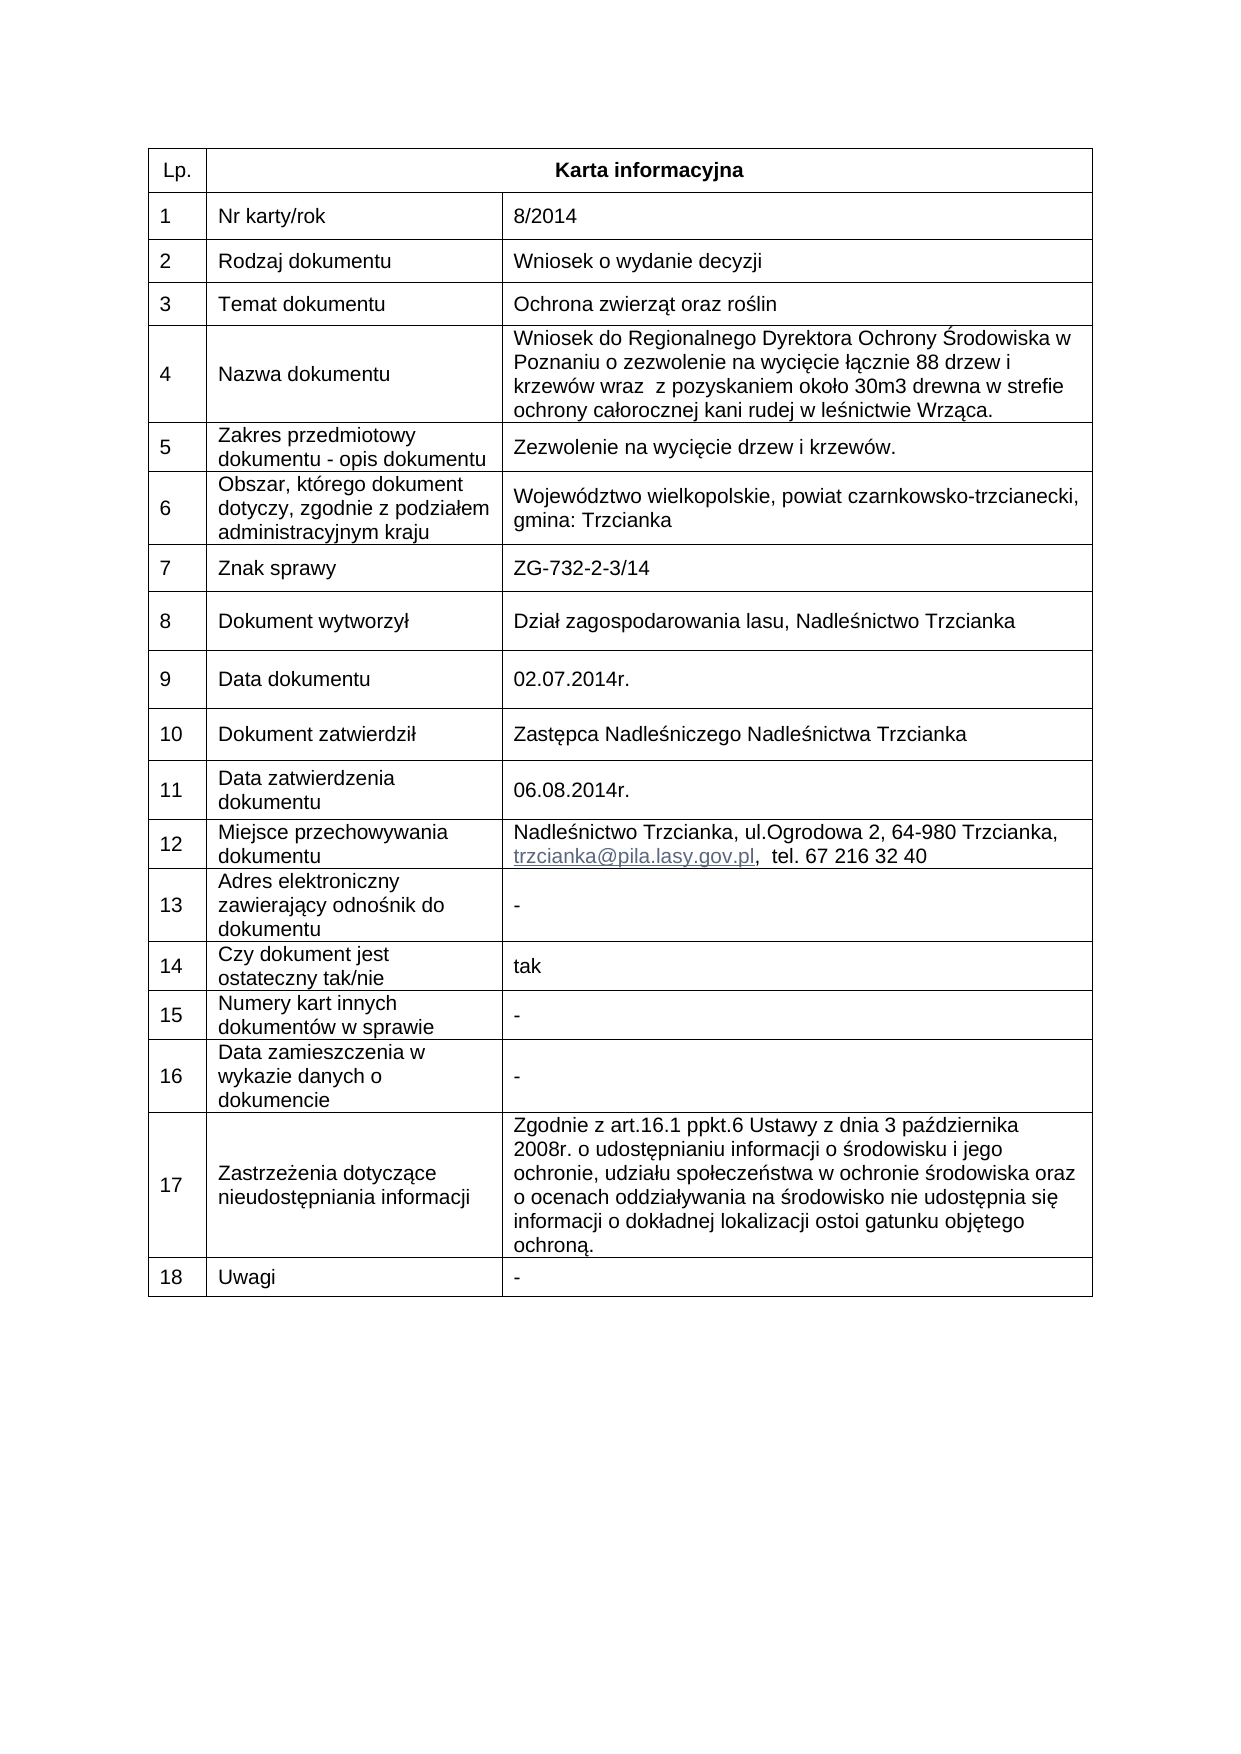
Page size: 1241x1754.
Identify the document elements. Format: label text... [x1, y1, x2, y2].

table_cell 2 [149, 240, 206, 282]
table_cell ZG-732-2-3/14 [503, 545, 1092, 591]
table_cell 12 [149, 820, 206, 868]
table_cell 1 [149, 193, 206, 239]
table_cell Miejsce przechowywania dokumentu [207, 820, 502, 868]
table_cell Znak sprawy [207, 545, 502, 591]
table_cell Ochrona zwierząt oraz roślin [503, 283, 1092, 325]
table_cell Dokument zatwierdził [207, 709, 502, 760]
table_cell Numery kart innych dokumentów w sprawie [207, 991, 502, 1039]
table_cell - [503, 991, 1092, 1039]
table_cell Nadleśnictwo Trzcianka, ul.Ogrodowa 2, 64-980 Trzcianka, trzcianka@pila.lasy.gov.pl, tel. 67 216 32 40 [503, 820, 1092, 868]
table_cell Zakres przedmiotowy dokumentu - opis dokumentu [207, 423, 502, 471]
table_cell Uwagi [207, 1258, 502, 1296]
table_cell - [503, 1258, 1092, 1296]
table_cell Wniosek o wydanie decyzji [503, 240, 1092, 282]
table_cell 06.08.2014r. [503, 761, 1092, 819]
table_cell Dokument wytworzył [207, 592, 502, 649]
table_header Lp. [149, 149, 206, 192]
table_cell Data zatwierdzenia dokumentu [207, 761, 502, 819]
table_cell Dział zagospodarowania lasu, Nadleśnictwo Trzcianka [503, 592, 1092, 649]
table_cell Nr karty/rok [207, 193, 502, 239]
table_cell 14 [149, 942, 206, 990]
table_cell 02.07.2014r. [503, 651, 1092, 707]
table_cell 17 [149, 1113, 206, 1257]
table_cell 15 [149, 991, 206, 1039]
table_cell Zezwolenie na wycięcie drzew i krzewów. [503, 423, 1092, 471]
table_cell Obszar, którego dokument dotyczy, zgodnie z podziałem administracyjnym kraju [207, 472, 502, 543]
table_cell 7 [149, 545, 206, 591]
table_cell 16 [149, 1040, 206, 1112]
table_cell 11 [149, 761, 206, 819]
table_cell Zastrzeżenia dotyczące nieudostępniania informacji [207, 1113, 502, 1257]
table_cell - [503, 869, 1092, 941]
table_header Karta informacyjna [207, 149, 1092, 192]
table_cell 13 [149, 869, 206, 941]
table_cell Temat dokumentu [207, 283, 502, 325]
table_cell 6 [149, 472, 206, 543]
table_cell tak [503, 942, 1092, 990]
table_cell 3 [149, 283, 206, 325]
table_cell Zastępca Nadleśniczego Nadleśnictwa Trzcianka [503, 709, 1092, 760]
table_cell Wniosek do Regionalnego Dyrektora Ochrony Środowiska w Poznaniu o zezwolenie na wycięcie łącznie 88 drzew i krzewów wraz z pozyskaniem około 30m3 drewna w strefie ochrony całorocznej kani rudej w leśnictwie Wrząca. [503, 326, 1092, 422]
table_cell 5 [149, 423, 206, 471]
table_cell Czy dokument jest ostateczny tak/nie [207, 942, 502, 990]
table_cell 4 [149, 326, 206, 422]
table_cell Data zamieszczenia w wykazie danych o dokumencie [207, 1040, 502, 1112]
table_cell Rodzaj dokumentu [207, 240, 502, 282]
table_cell - [503, 1040, 1092, 1112]
table_cell 8/2014 [503, 193, 1092, 239]
table_cell 9 [149, 651, 206, 707]
table_cell 10 [149, 709, 206, 760]
table_cell 18 [149, 1258, 206, 1296]
table_cell Zgodnie z art.16.1 ppkt.6 Ustawy z dnia 3 października 2008r. o udostępnianiu informacji o środowisku i jego ochronie, udziału społeczeństwa w ochronie środowiska oraz o ocenach oddziaływania na środowisko nie udostępnia się informacji o dokładnej lokalizacji ostoi gatunku objętego ochroną. [503, 1113, 1092, 1257]
table_cell 8 [149, 592, 206, 649]
table_cell Województwo wielkopolskie, powiat czarnkowsko-trzcianecki, gmina: Trzcianka [503, 472, 1092, 543]
table_cell Nazwa dokumentu [207, 326, 502, 422]
table_cell Data dokumentu [207, 651, 502, 707]
table_cell Adres elektroniczny zawierający odnośnik do dokumentu [207, 869, 502, 941]
